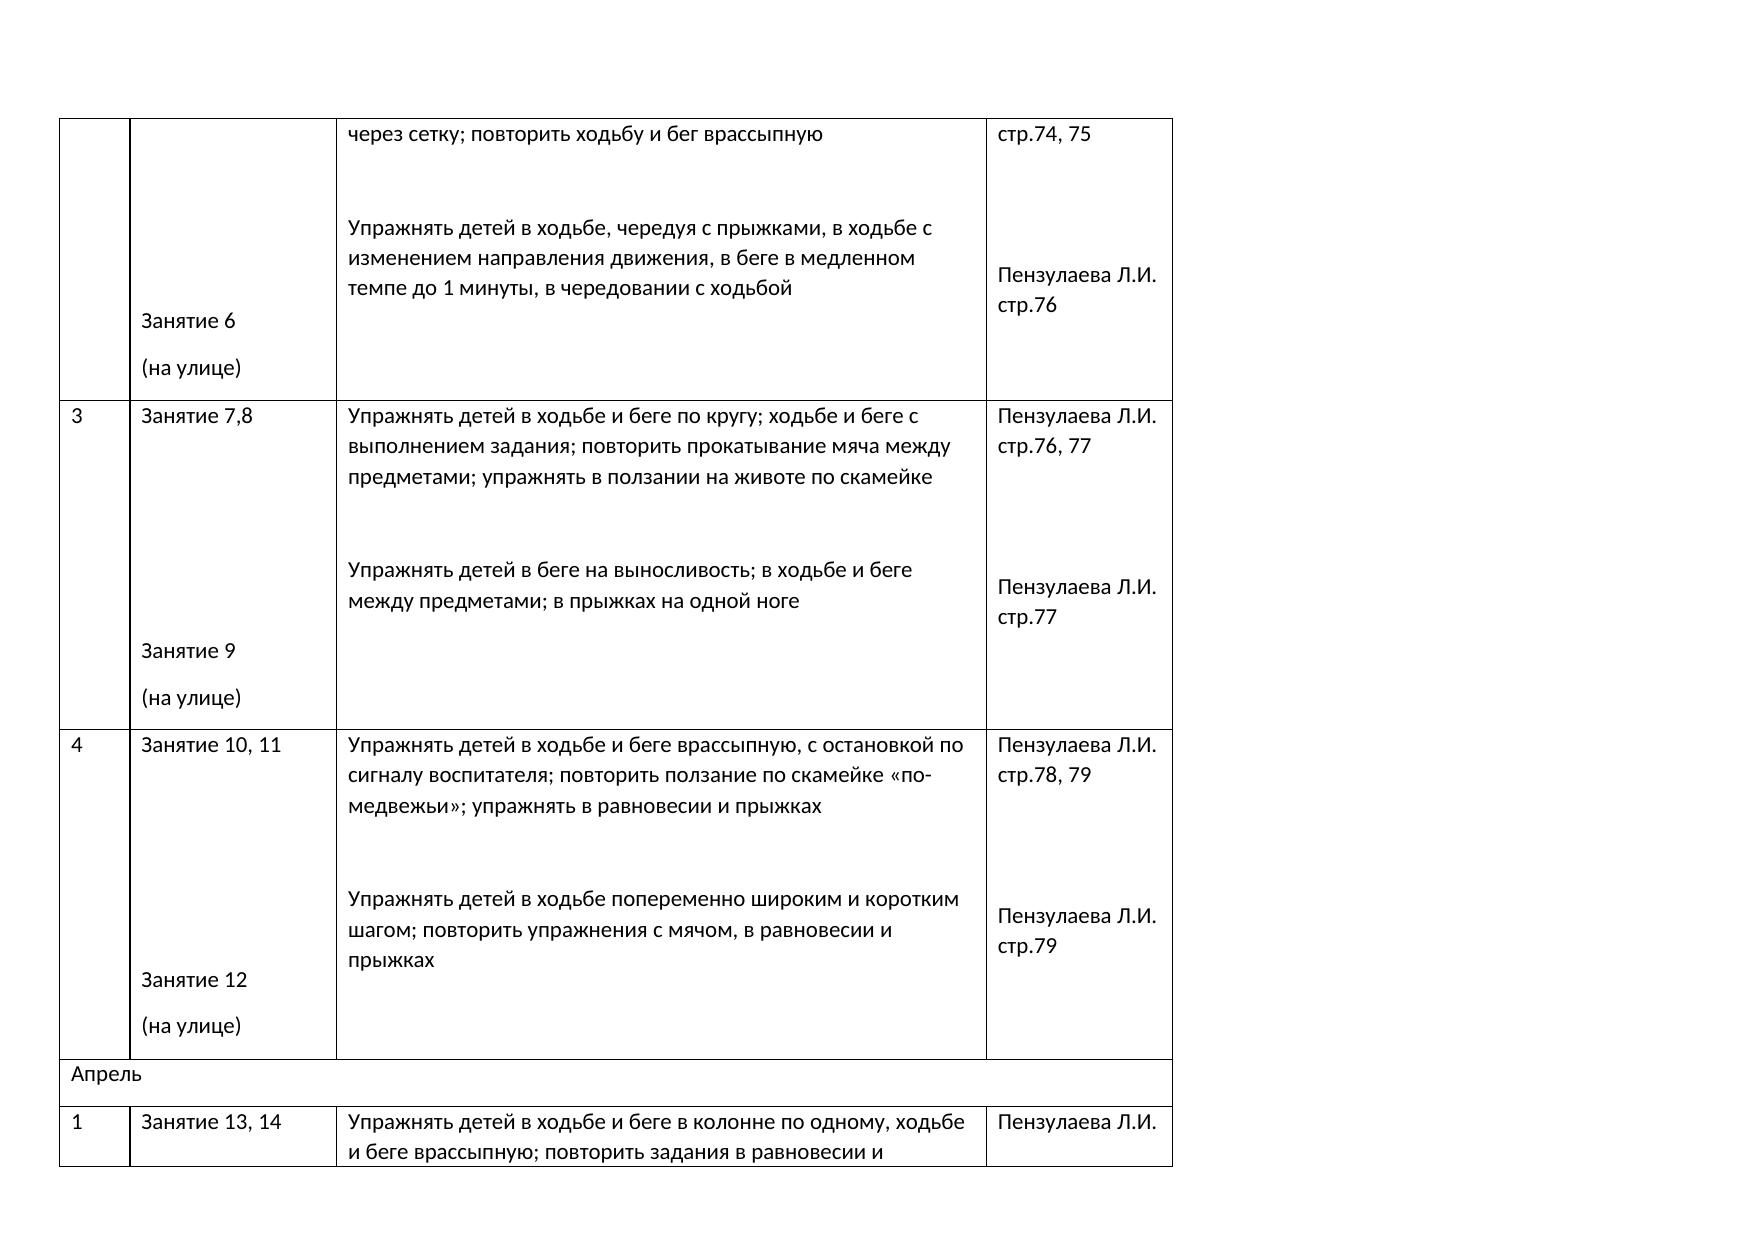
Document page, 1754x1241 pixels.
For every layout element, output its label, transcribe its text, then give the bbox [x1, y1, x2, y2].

table_cell 3 [60, 401, 129, 729]
table_cell Апрель [60, 1060, 1172, 1106]
table_cell 2 [60, 119, 129, 400]
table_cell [987, 119, 1172, 400]
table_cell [987, 1107, 1172, 1166]
table_cell Занятие 7,8 Занятие 9 (на улице) [131, 401, 336, 729]
table_cell Упражнять детей в ходьбе и беге по кругу; ходьбе и беге с выполнением задания; повторить прокатывание мяча между предметами; упражнять в ползании на животе по скамейке Упражнять детей в беге на выносливость; в ходьбе и беге между предметами; в прыжках на одной ноге [337, 401, 986, 729]
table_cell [337, 1107, 986, 1166]
table_cell Занятие 10, 11 Занятие 12 (на улице) [131, 730, 336, 1058]
table_cell Пензулаева Л.И. стр.78, 79 Пензулаева Л.И. стр.79 [987, 730, 1172, 1058]
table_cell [131, 1107, 336, 1166]
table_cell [131, 119, 336, 400]
table_cell Пензулаева Л.И. стр.76, 77 Пензулаева Л.И. стр.77 [987, 401, 1172, 729]
table_cell 1 [60, 1107, 129, 1166]
table_cell 4 [60, 730, 129, 1058]
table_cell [337, 119, 986, 400]
table_cell Упражнять детей в ходьбе и беге врассыпную, с остановкой по сигналу воспитателя; повторить ползание по скамейке «по-медвежьи»; упражнять в равновесии и прыжках Упражнять детей в ходьбе попеременно широким и коротким шагом; повторить упражнения с мячом, в равновесии и прыжках [337, 730, 986, 1058]
